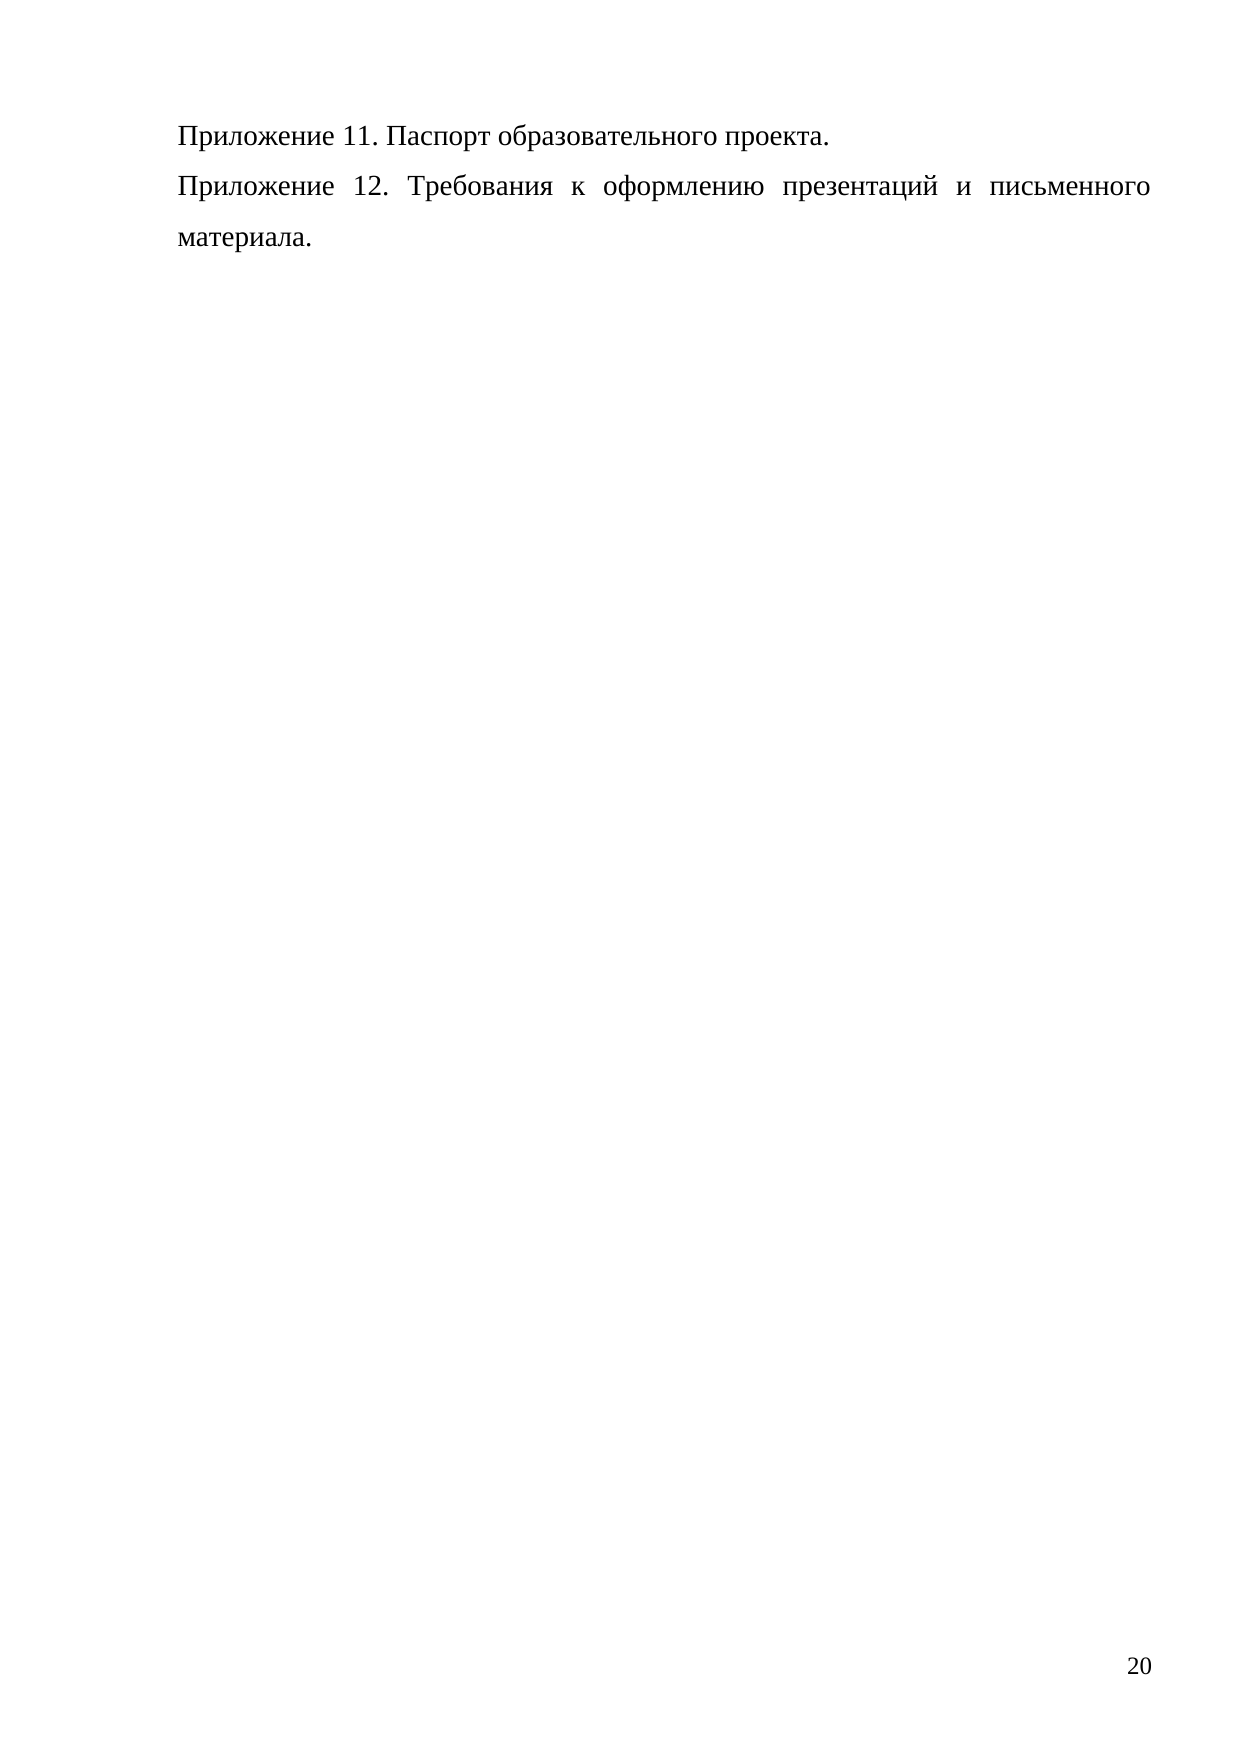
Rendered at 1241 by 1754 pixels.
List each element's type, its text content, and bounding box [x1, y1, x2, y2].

text Приложение 12. Требования к оформлению презентаций и письменного материала. [177, 168, 1152, 252]
text Приложение 11. Паспорт образовательного проекта. [177, 118, 1152, 152]
